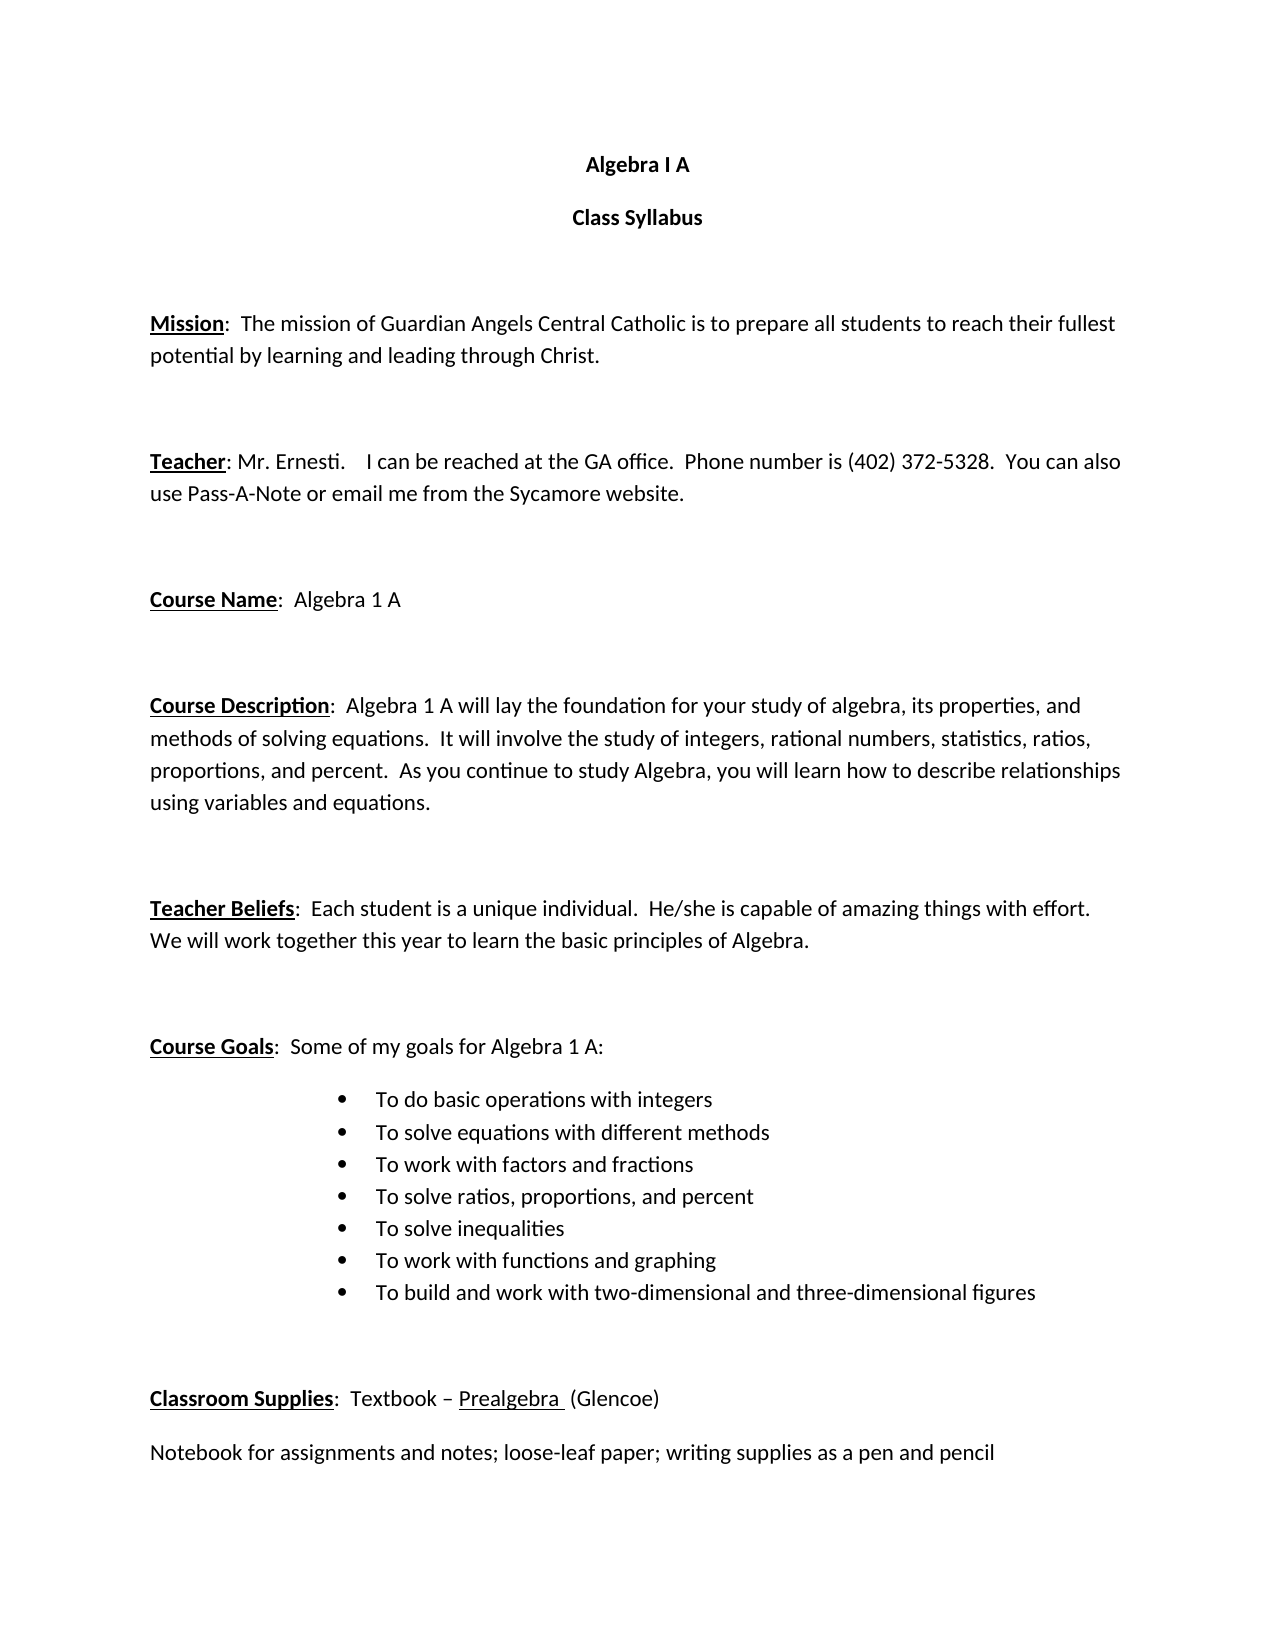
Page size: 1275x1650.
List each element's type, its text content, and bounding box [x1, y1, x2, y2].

text Class Syllabus [150, 203, 1125, 231]
text Mission: The mission of Guardian Angels Central Catholic is to prepare all students to reach their fullest potential by learning and leading through Christ. [150, 309, 1125, 369]
list To build and work with two-dimensional and three-dimensional figures [338, 1278, 1125, 1307]
text Notebook for assignments and notes; loose-leaf paper; writing supplies as a pen and pencil [150, 1438, 1125, 1466]
text Course Goals: Some of my goals for Algebra 1 A: [150, 1032, 1125, 1060]
list To solve ratios, proportions, and percent [338, 1182, 1125, 1210]
text Teacher: Mr. Ernesti. I can be reached at the GA office. Phone number is (402) 372-5328. You can also use Pass-A-Note or email me from the Sycamore website. [150, 447, 1125, 507]
text Classroom Supplies: Textbook – Prealgebra (Glencoe) [150, 1384, 1125, 1413]
list To do basic operations with integers [338, 1085, 1125, 1113]
list To solve equations with different methods [338, 1118, 1125, 1146]
text Algebra I A [150, 150, 1125, 178]
list To work with functions and graphing [338, 1246, 1125, 1274]
list To solve inequalities [338, 1214, 1125, 1242]
list To work with factors and fractions [338, 1150, 1125, 1178]
text Course Name: Algebra 1 A [150, 586, 1125, 613]
text Teacher Beliefs: Each student is a unique individual. He/she is capable of amazing things with effort. We will work together this year to learn the basic principles of Algebra. [150, 894, 1125, 954]
text Course Description: Algebra 1 A will lay the foundation for your study of algebra, its properties, and methods of solving equations. It will involve the study of integers, rational numbers, statistics, ratios, proportions, and percent. As you continue to study Algebra, you will learn how to describe relationships using variables and equations. [150, 692, 1125, 816]
